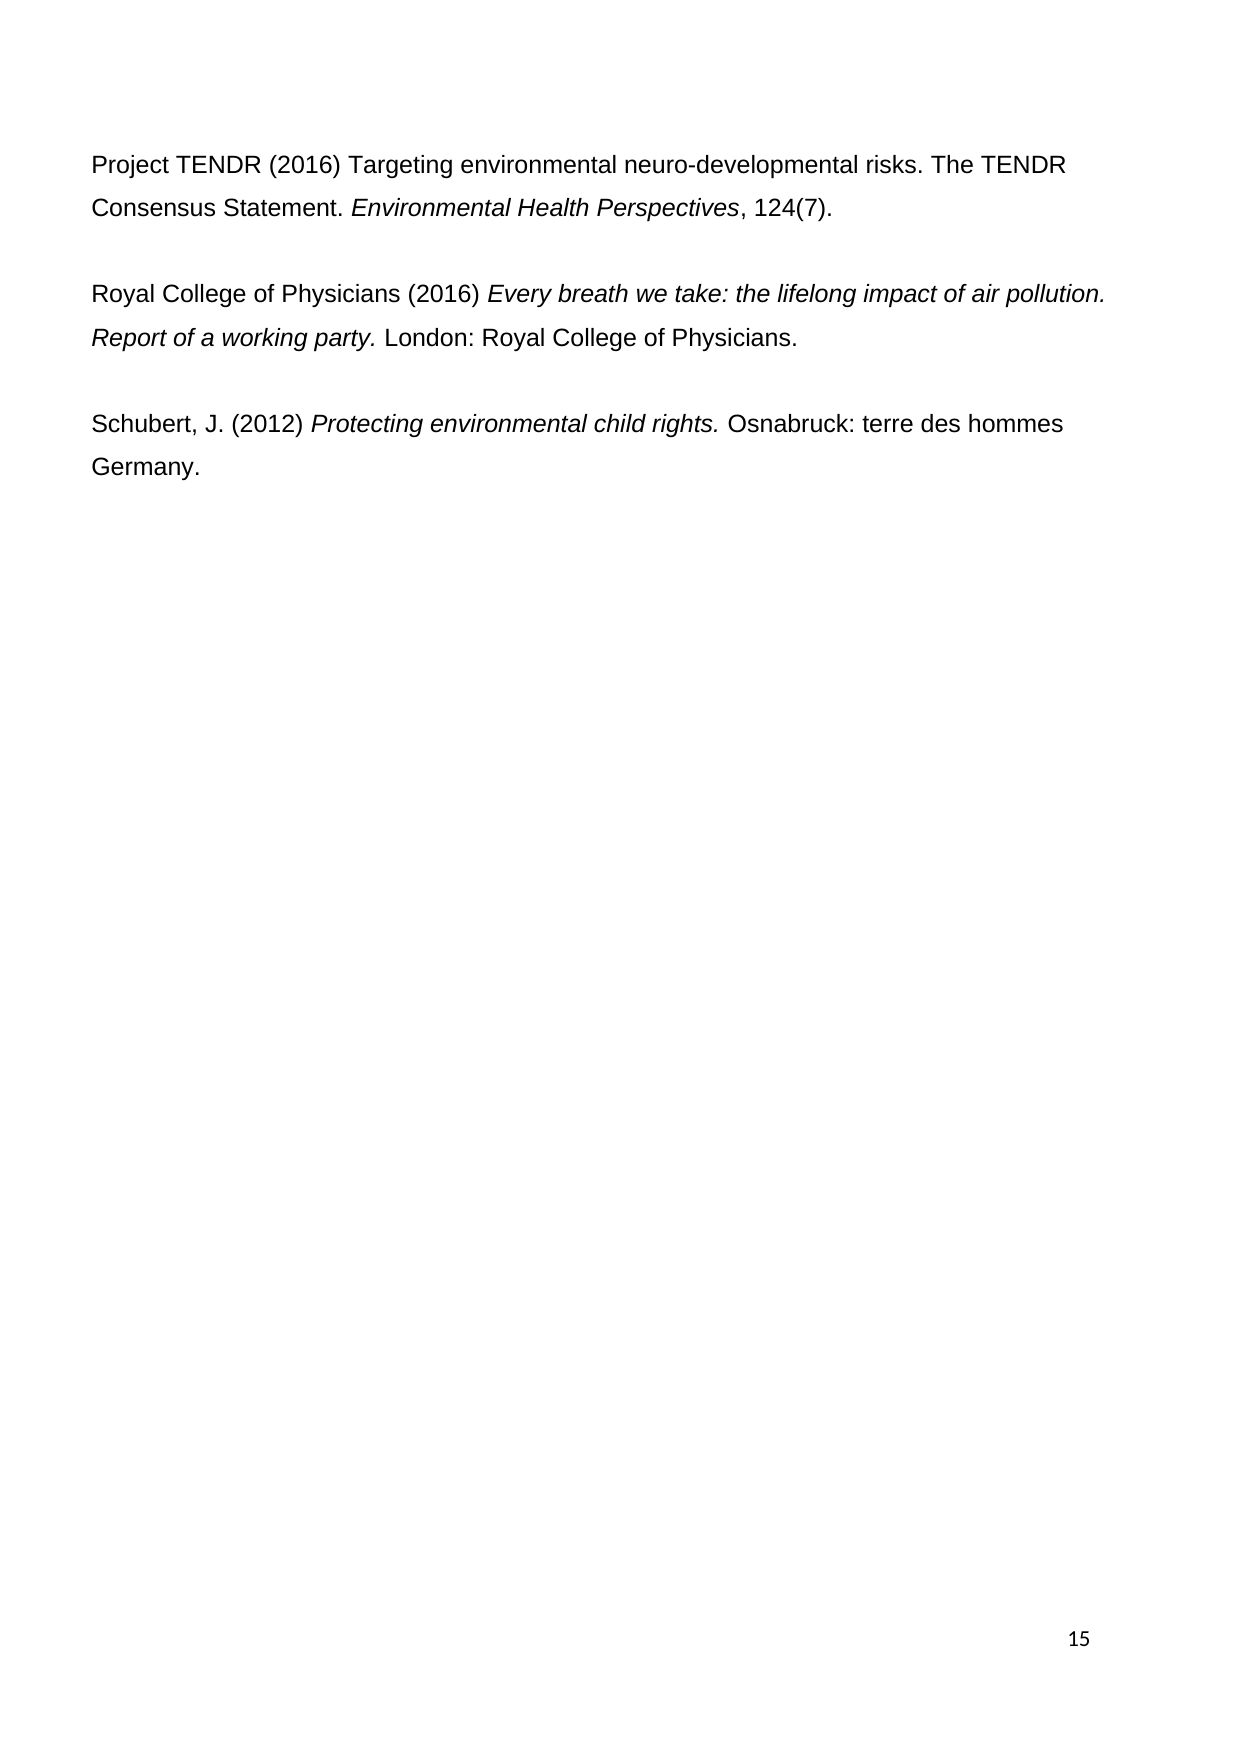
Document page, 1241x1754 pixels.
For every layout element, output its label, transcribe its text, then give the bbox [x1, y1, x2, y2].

text Project TENDR (2016) Targeting environmental neuro-developmental risks. The TENDR Consensus Statement. Environmental Health Perspectives, 124(7). [91, 150, 1124, 222]
text Royal College of Physicians (2016) Every breath we take: the lifelong impact of air pollution. Report of a working party. London: Royal College of Physicians. [91, 279, 1124, 351]
text Schubert, J. (2012) Protecting environmental child rights. Osnabruck: terre des hommes Germany. [91, 409, 1124, 481]
